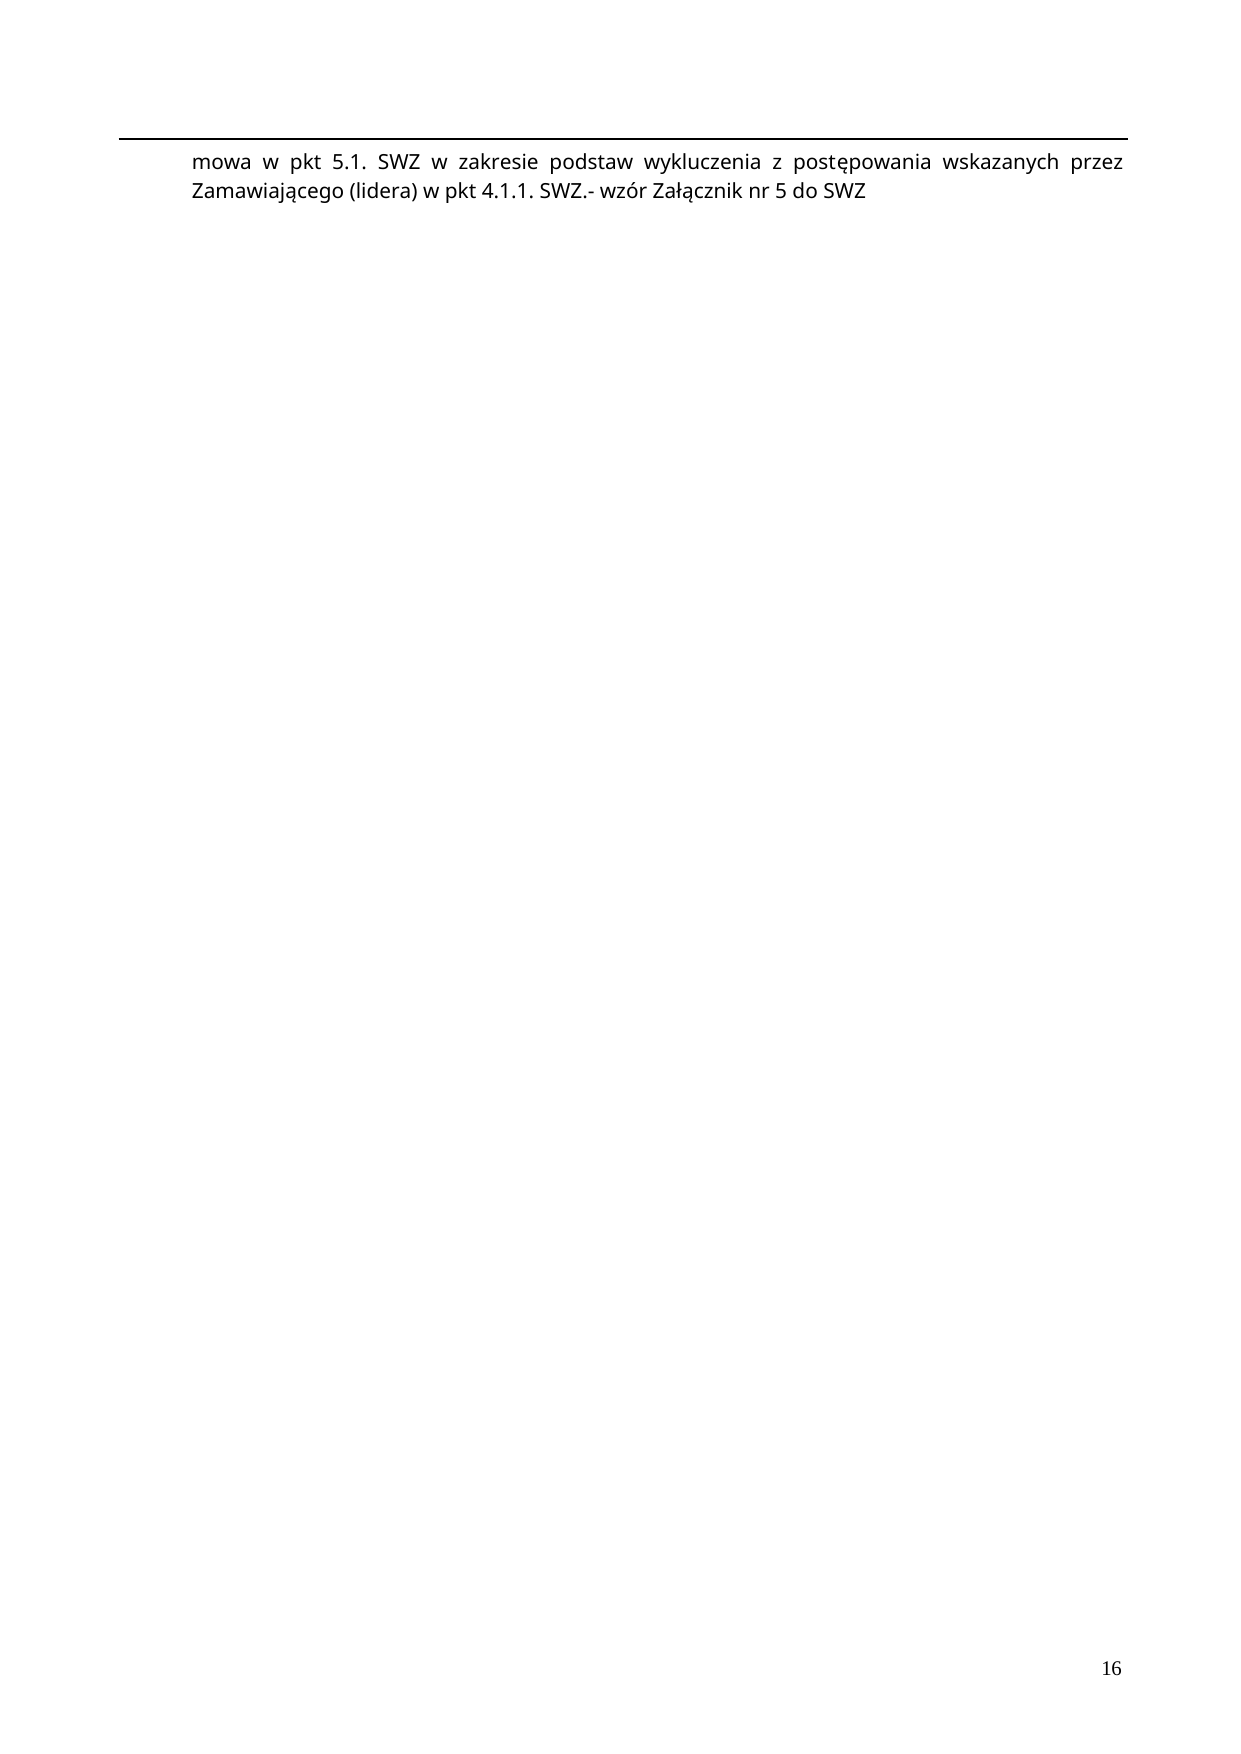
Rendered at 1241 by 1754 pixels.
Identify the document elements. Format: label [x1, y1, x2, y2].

list [118, 147, 1123, 204]
